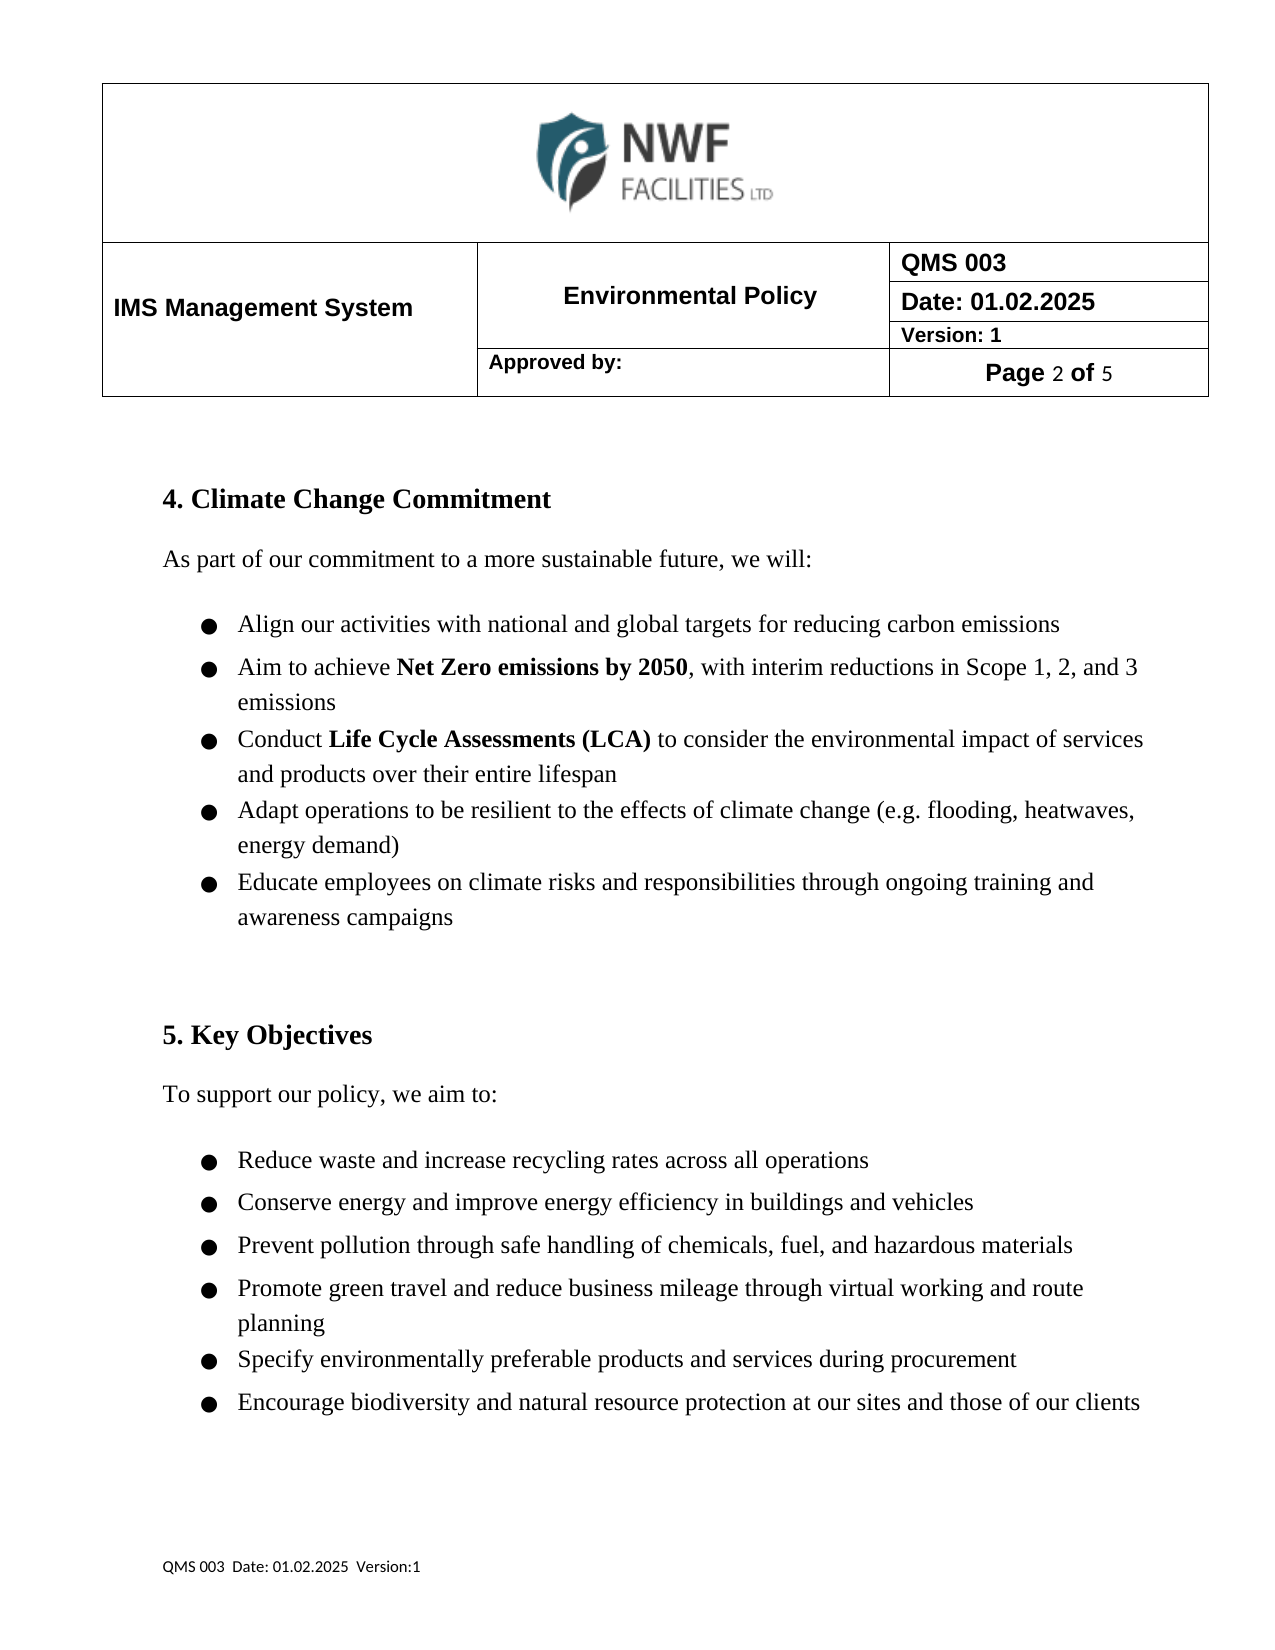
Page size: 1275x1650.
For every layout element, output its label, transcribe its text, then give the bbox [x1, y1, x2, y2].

text As part of our commitment to a more sustainable future, we will: [162, 544, 1152, 573]
list Promote green travel and reduce business mileage through virtual working and route planning [200, 1265, 1152, 1337]
list Prevent pollution through safe handling of chemicals, fuel, and hazardous materials [200, 1223, 1152, 1265]
list Educate employees on climate risks and responsibilities through ongoing training and awareness campaigns [200, 859, 1152, 931]
list Reduce waste and increase recycling rates across all operations [200, 1137, 1152, 1180]
text 4. Climate Change Commitment [162, 483, 1152, 515]
list Conserve energy and improve energy efficiency in buildings and vehicles [200, 1180, 1152, 1223]
list Specify environmentally preferable products and services during procurement [200, 1337, 1152, 1379]
text To support our policy, we aim to: [162, 1079, 1152, 1108]
list Align our activities with national and global targets for reducing carbon emissions [200, 602, 1152, 645]
picture [518, 84, 792, 242]
text 5. Key Objectives [162, 1018, 1152, 1050]
list Adapt operations to be resilient to the effects of climate change (e.g. flooding, heatwaves, energy demand) [200, 788, 1152, 859]
list Encourage biodiversity and natural resource protection at our sites and those of our clients [200, 1379, 1152, 1422]
list Conduct Life Cycle Assessments (LCA) to consider the environmental impact of services and products over their entire lifespan [200, 716, 1152, 788]
list Aim to achieve Net Zero emissions by 2050, with interim reductions in Scope 1, 2, and 3 emissions [200, 645, 1152, 716]
